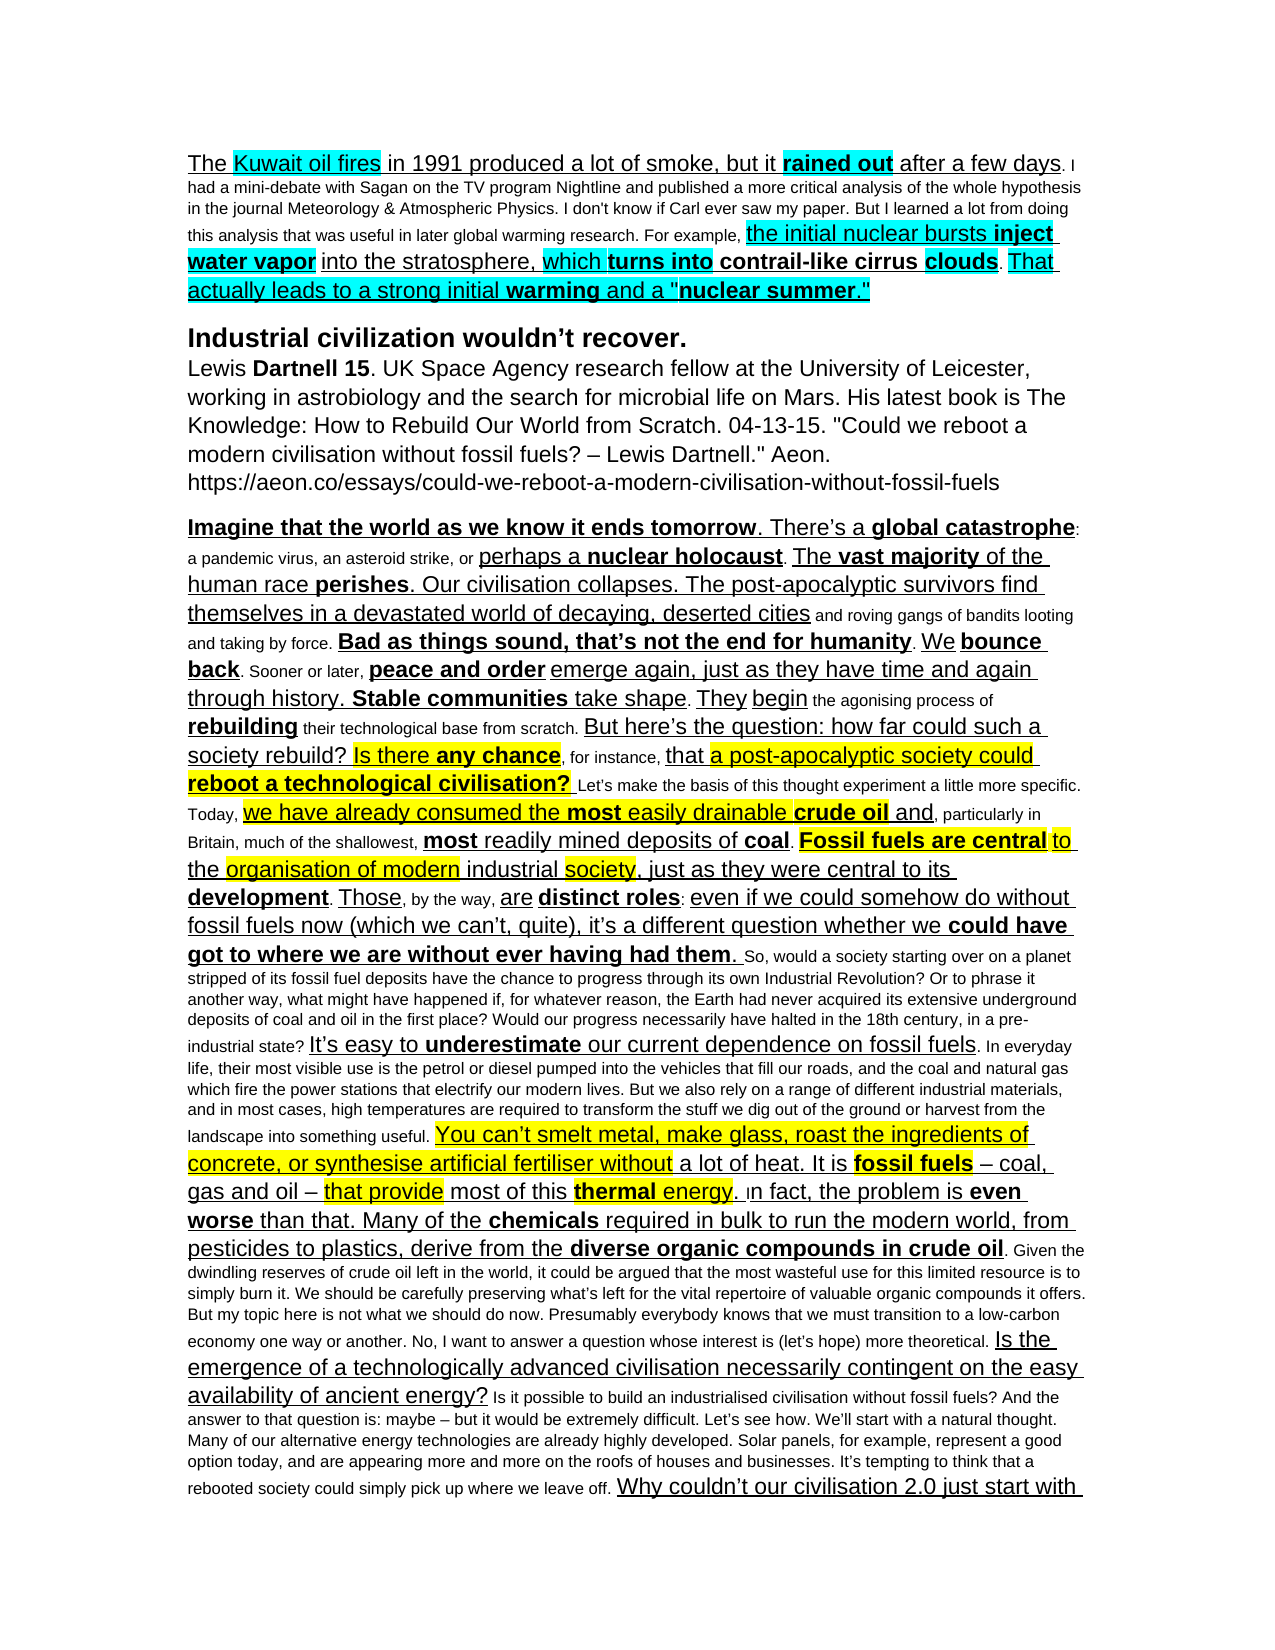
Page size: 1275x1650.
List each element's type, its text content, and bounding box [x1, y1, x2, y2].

text Lewis Dartnell 15. UK Space Agency research fellow at the University of Leicester, working in astrobiology and the search for microbial life on Mars. His latest book is The Knowledge: How to Rebuild Our World from Scratch. 04-13-15. "Could we reboot a modern civilisation without fossil fuels? – Lewis Dartnell." Aeon. https://aeon.co/essays/could-we-reboot-a-modern-civilisation-without-fossil-fuels [187, 355, 1087, 496]
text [187, 150, 1087, 303]
subtitle Industrial civilization wouldn’t recover. [187, 322, 1087, 353]
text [187, 514, 1087, 1499]
